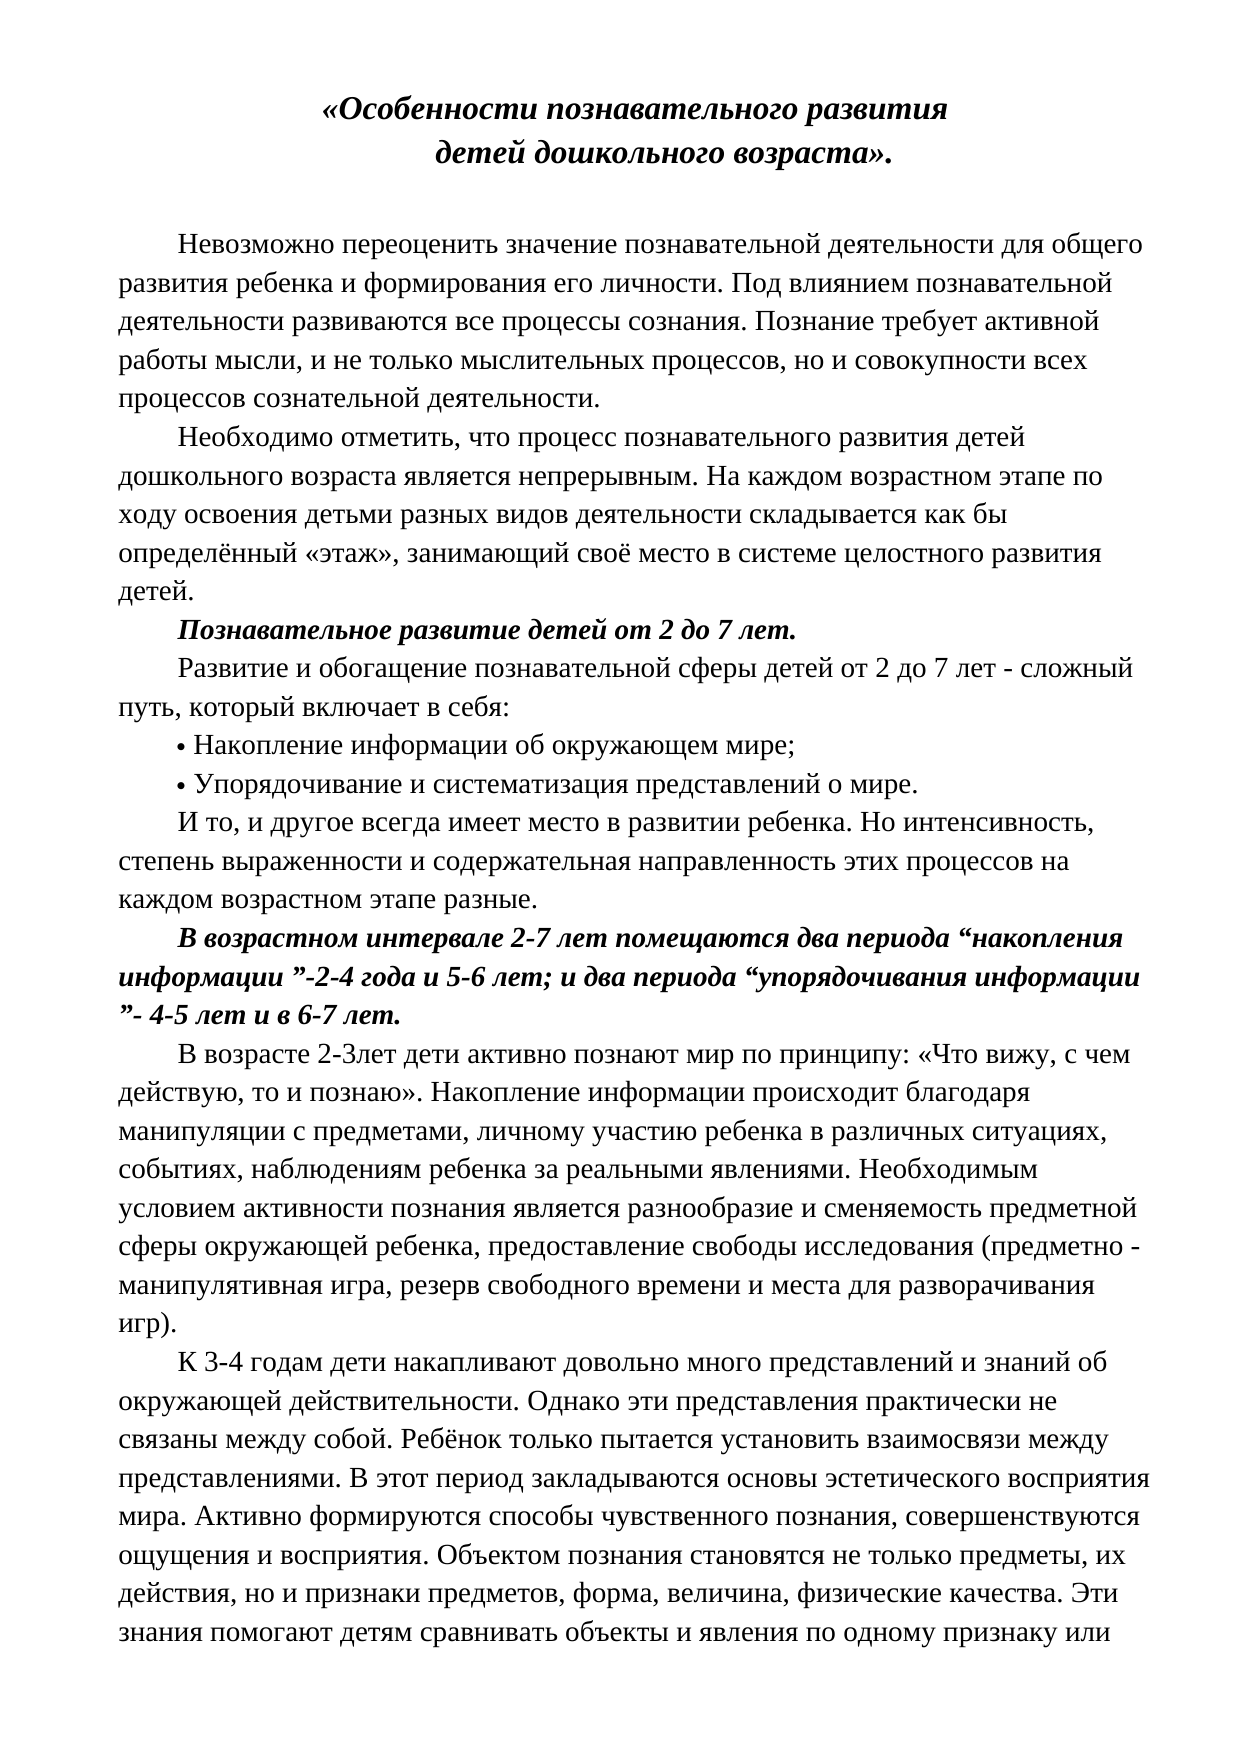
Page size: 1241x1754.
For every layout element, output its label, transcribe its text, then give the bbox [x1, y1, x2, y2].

text И то, и другое всегда имеет место в развитии ребенка. Но интенсивность, степень выраженности и содержательная направленность этих процессов на каждом возрастном этапе разные. [118, 804, 1152, 915]
text Необходимо отметить, что процесс познавательного развития детей дошкольного возраста является непрерывным. На каждом возрастном этапе по ходу освоения детьми разных видов деятельности складывается как бы определённый «этаж», занимающий своё место в системе целостного развития детей. [118, 419, 1152, 607]
text детей дошкольного возраста». [118, 133, 1152, 171]
text «Особенности познавательного развития [118, 89, 1152, 127]
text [118, 1344, 1152, 1647]
text В возрастном интервале 2-7 лет помещаются два периода “накопления информации ”-2-4 года и 5-6 лет; и два периода “упорядочивания информации ”- 4-5 лет и в 6-7 лет. [118, 920, 1152, 1031]
list Упорядочивание и систематизация представлений о мире. [118, 766, 1152, 799]
text Развитие и обогащение познавательной сферы детей от 2 до 7 лет - сложный путь, который включает в себя: [118, 650, 1152, 722]
text В возрасте 2-3лет дети активно познают мир по принципу: «Что вижу, с чем действую, то и познаю». Накопление информации происходит благодаря манипуляции с предметами, личному участию ребенка в различных ситуациях, событиях, наблюдениям ребенка за реальными явлениями. Необходимым условием активности познания является разнообразие и сменяемость предметной сферы окружающей ребенка, предоставление свободы исследования (предметно - манипулятивная игра, резерв свободного времени и места для разворачивания игр). [118, 1036, 1152, 1339]
text Познавательное развитие детей от 2 до 7 лет. [118, 612, 1152, 645]
text Невозможно переоценить значение познавательной деятельности для общего развития ребенка и формирования его личности. Под влиянием познавательной деятельности развиваются все процессы сознания. Познание требует активной работы мысли, и не только мыслительных процессов, но и совокупности всех процессов сознательной деятельности. [118, 226, 1152, 414]
list Накопление информации об окружающем мире; [118, 727, 1152, 761]
